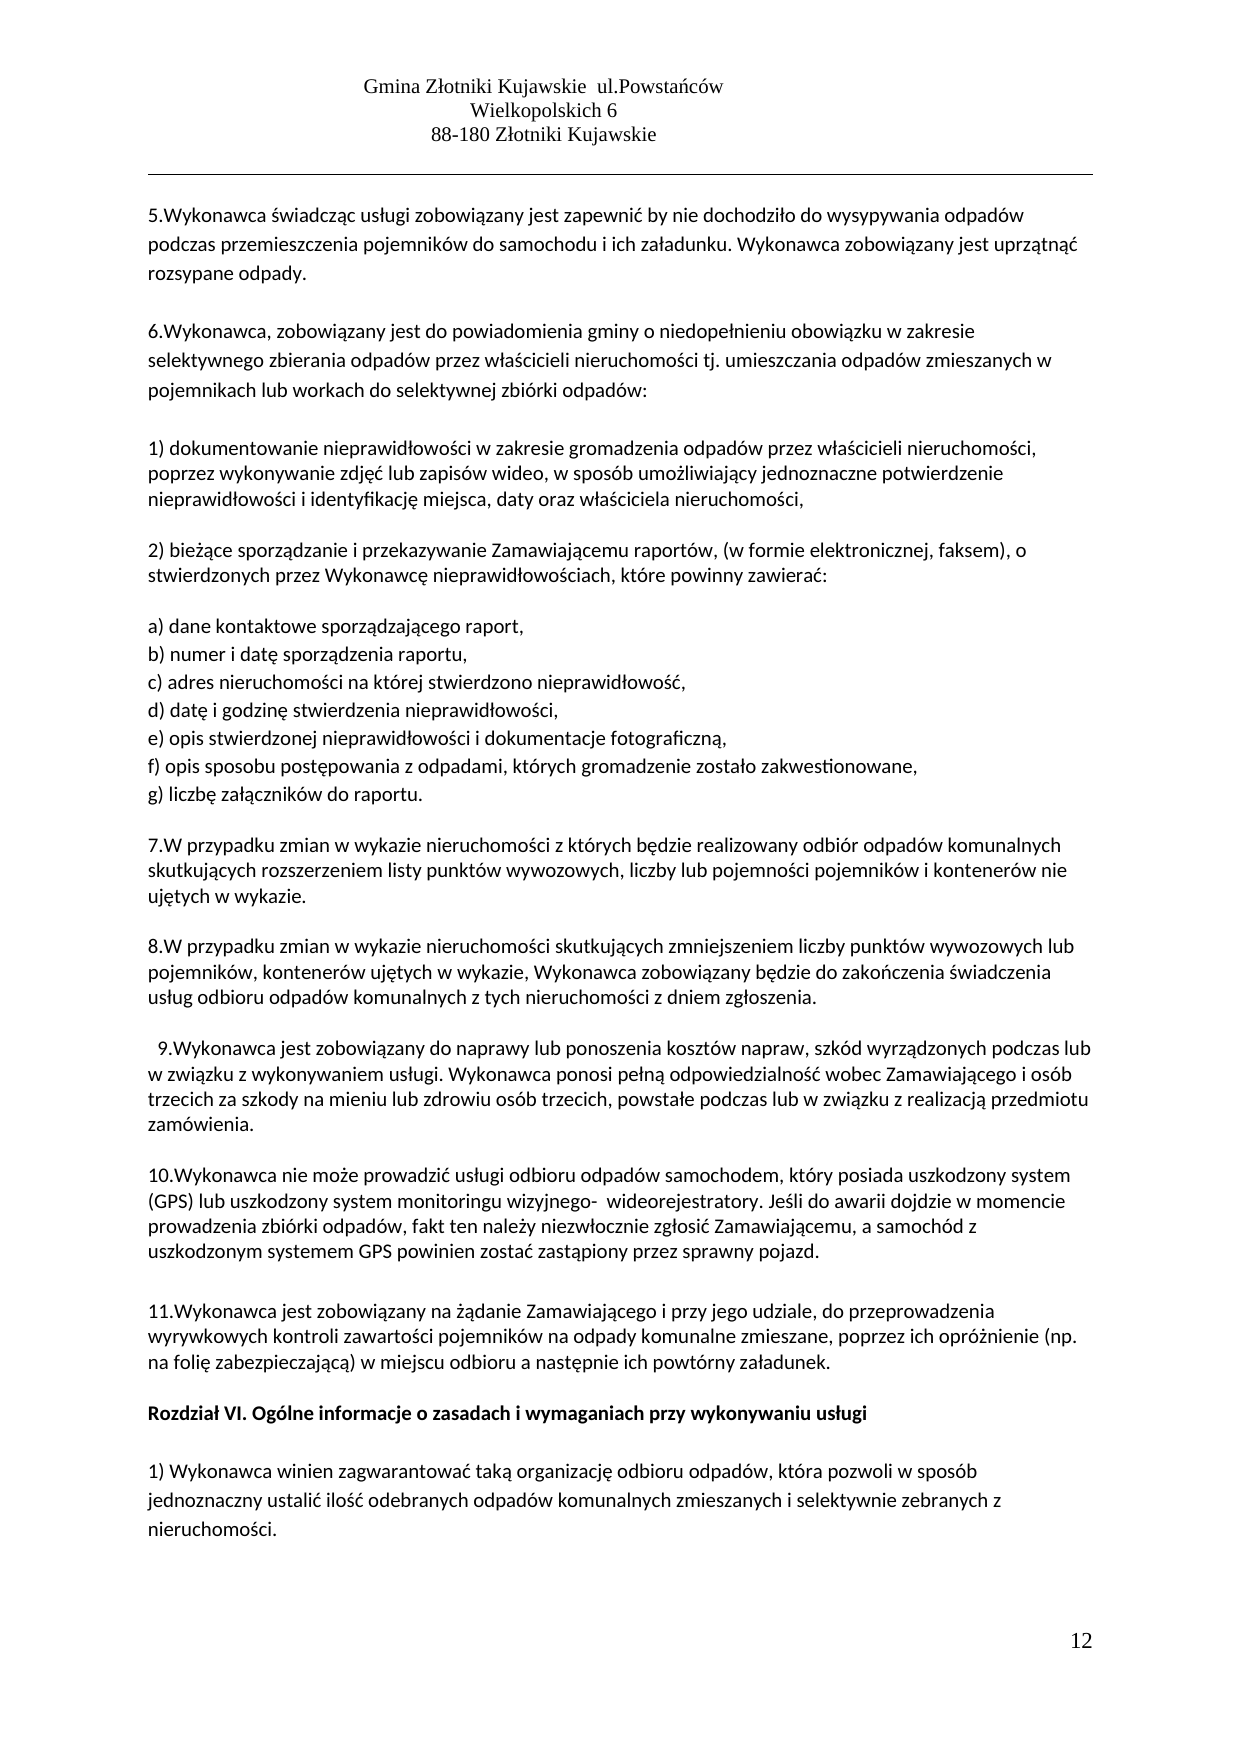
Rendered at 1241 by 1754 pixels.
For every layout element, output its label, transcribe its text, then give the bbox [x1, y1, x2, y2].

text 6.Wykonawca, zobowiązany jest do powiadomienia gminy o niedopełnieniu obowiązku w zakresie [148, 318, 1093, 344]
text 10.Wykonawca nie może prowadzić usługi odbioru odpadów samochodem, który posiada uszkodzony system (GPS) lub uszkodzony system monitoringu wizyjnego- wideorejestratory. Jeśli do awarii dojdzie w momencie prowadzenia zbiórki odpadów, fakt ten należy niezwłocznie zgłosić Zamawiającemu, a samochód z uszkodzonym systemem GPS powinien zostać zastąpiony przez sprawny pojazd. [148, 1162, 1093, 1264]
text 8.W przypadku zmian w wykazie nieruchomości skutkujących zmniejszeniem liczby punktów wywozowych lub pojemników, kontenerów ujętych w wykazie, Wykonawca zobowiązany będzie do zakończenia świadczenia usług odbioru odpadów komunalnych z tych nieruchomości z dniem zgłoszenia. [148, 934, 1093, 1010]
text 5.Wykonawca świadcząc usługi zobowiązany jest zapewnić by nie dochodziło do wysypywania odpadów podczas przemieszczenia pojemników do samochodu i ich załadunku. Wykonawca zobowiązany jest uprzątnąć rozsypane odpady. [148, 202, 1093, 286]
text 7.W przypadku zmian w wykazie nieruchomości z których będzie realizowany odbiór odpadów komunalnych skutkujących rozszerzeniem listy punktów wywozowych, liczby lub pojemności pojemników i kontenerów nie ujętych w wykazie. [148, 832, 1093, 908]
text Rozdział VI. Ogólne informacje o zasadach i wymaganiach przy wykonywaniu usługi [148, 1400, 1093, 1425]
text selektywnego zbierania odpadów przez właścicieli nieruchomości tj. umieszczania odpadów zmieszanych w pojemnikach lub workach do selektywnej zbiórki odpadów: [148, 348, 1093, 402]
text f) opis sposobu postępowania z odpadami, których gromadzenie zostało zakwestionowane, [148, 753, 1093, 778]
text e) opis stwierdzonej nieprawidłowości i dokumentacje fotograficzną, [148, 725, 1093, 751]
text d) datę i godzinę stwierdzenia nieprawidłowości, [148, 697, 1093, 722]
text 1) Wykonawca winien zagwarantować taką organizację odbioru odpadów, która pozwoli w sposób jednoznaczny ustalić ilość odebranych odpadów komunalnych zmieszanych i selektywnie zebranych z nieruchomości. [148, 1458, 1093, 1542]
text 2) bieżące sporządzanie i przekazywanie Zamawiającemu raportów, (w formie elektronicznej, faksem), o stwierdzonych przez Wykonawcę nieprawidłowościach, które powinny zawierać: [148, 537, 1093, 588]
text 9.Wykonawca jest zobowiązany do naprawy lub ponoszenia kosztów napraw, szkód wyrządzonych podczas lub w związku z wykonywaniem usługi. Wykonawca ponosi pełną odpowiedzialność wobec Zamawiającego i osób trzecich za szkody na mieniu lub zdrowiu osób trzecich, powstałe podczas lub w związku z realizacją przedmiotu zamówienia. [148, 1035, 1093, 1137]
text g) liczbę załączników do raportu. [148, 781, 1093, 807]
text c) adres nieruchomości na której stwierdzono nieprawidłowość, [148, 669, 1093, 694]
text a) dane kontaktowe sporządzającego raport, [148, 613, 1093, 638]
text 1) dokumentowanie nieprawidłowości w zakresie gromadzenia odpadów przez właścicieli nieruchomości, poprzez wykonywanie zdjęć lub zapisów wideo, w sposób umożliwiający jednoznaczne potwierdzenie nieprawidłowości i identyfikację miejsca, daty oraz właściciela nieruchomości, [148, 435, 1093, 511]
text b) numer i datę sporządzenia raportu, [148, 641, 1093, 666]
text 11.Wykonawca jest zobowiązany na żądanie Zamawiającego i przy jego udziale, do przeprowadzenia wyrywkowych kontroli zawartości pojemników na odpady komunalne zmieszane, poprzez ich opróżnienie (np. na folię zabezpieczającą) w miejscu odbioru a następnie ich powtórny załadunek. [148, 1298, 1093, 1374]
